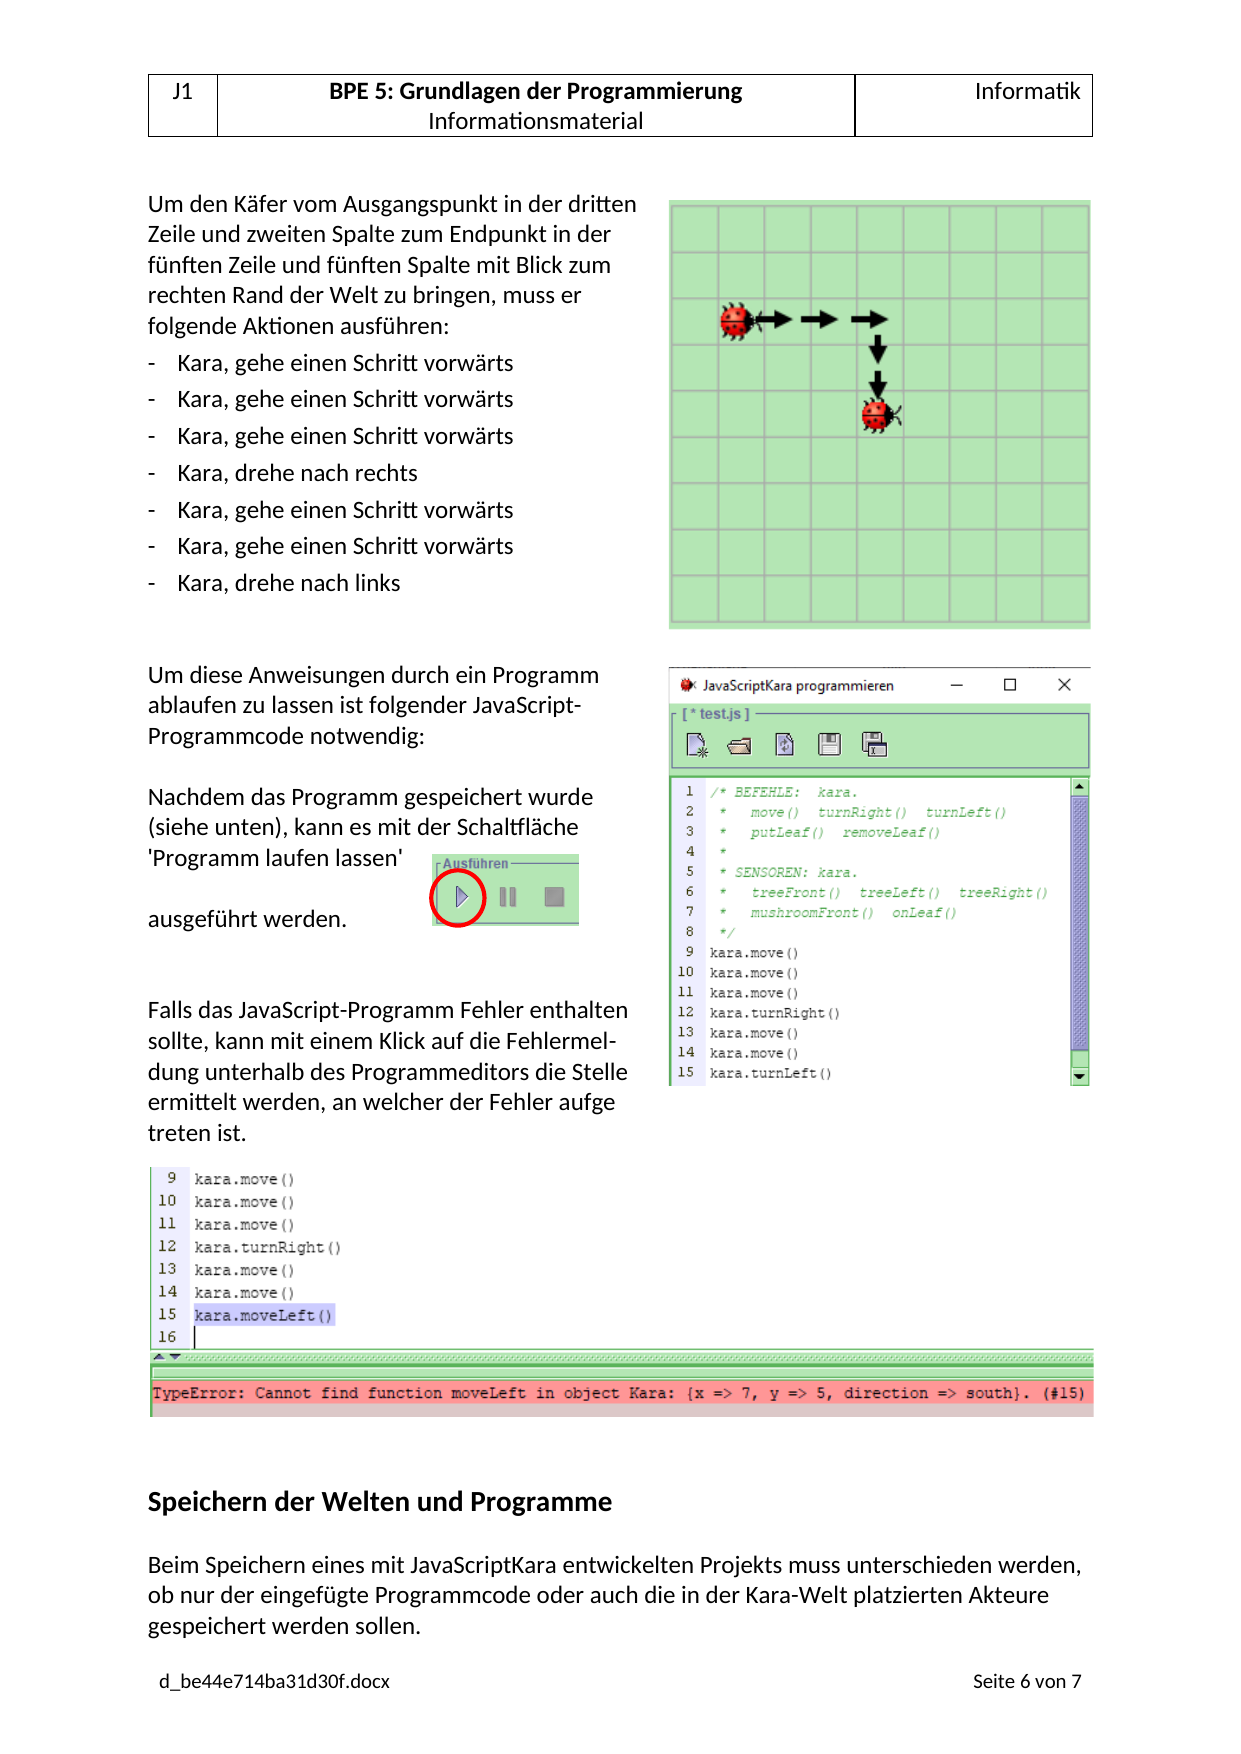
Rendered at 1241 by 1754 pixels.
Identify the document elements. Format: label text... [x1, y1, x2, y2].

text - Kara, gehe einen Schritt vorwärts [148, 531, 668, 561]
picture [668, 200, 1091, 631]
text Falls das JavaScript-Programm Fehler enthalten sollte, kann mit einem Klick auf die Fehlermeldung unterhalb des Programmeditors die Stelle ermittelt werden, an welcher der Fehler aufge treten ist. [148, 994, 1093, 1147]
text - Kara, gehe einen Schritt vorwärts [148, 383, 668, 414]
picture [432, 913, 446, 926]
text Beim Speichern eines mit JavaScriptKara entwickelten Projekts muss unterschieden werden, ob nur der eingefügte Programmcode oder auch die in der Kara-Welt platzierten Akteure gespeichert werden sollen. [148, 1549, 1093, 1641]
text 'Programm laufen lassen' [148, 842, 668, 872]
text - Kara, gehe einen Schritt vorwärts [148, 494, 668, 524]
text Um diese Anweisungen durch ein Programm ablaufen zu lassen ist folgender JavaScript-Programmcode notwendig: [148, 659, 606, 750]
text - Kara, gehe einen Schritt vorwärts [148, 347, 668, 377]
picture [150, 1167, 1094, 1417]
picture [434, 873, 482, 923]
text - Kara, drehe nach rechts [148, 457, 668, 487]
text Speichern der Welten und Programme [148, 1483, 1093, 1518]
text Um den Käfer vom Ausgangspunkt in der dritten Zeile und zweiten Spalte zum Endpunkt in der fünften Zeile und fünften Spalte mit Blick zum rechten Rand der Welt zu bringen, muss er folgende Aktionen ausführen: [148, 188, 1093, 340]
text - Kara, drehe nach links [148, 567, 668, 598]
text ausgeführt werden. [148, 903, 668, 933]
text - Kara, gehe einen Schritt vorwärts [148, 420, 668, 451]
text Nachdem das Programm gespeichert wurde (siehe unten), kann es mit der Schaltfläche [148, 781, 668, 842]
picture [668, 667, 1090, 1086]
picture [432, 854, 579, 926]
